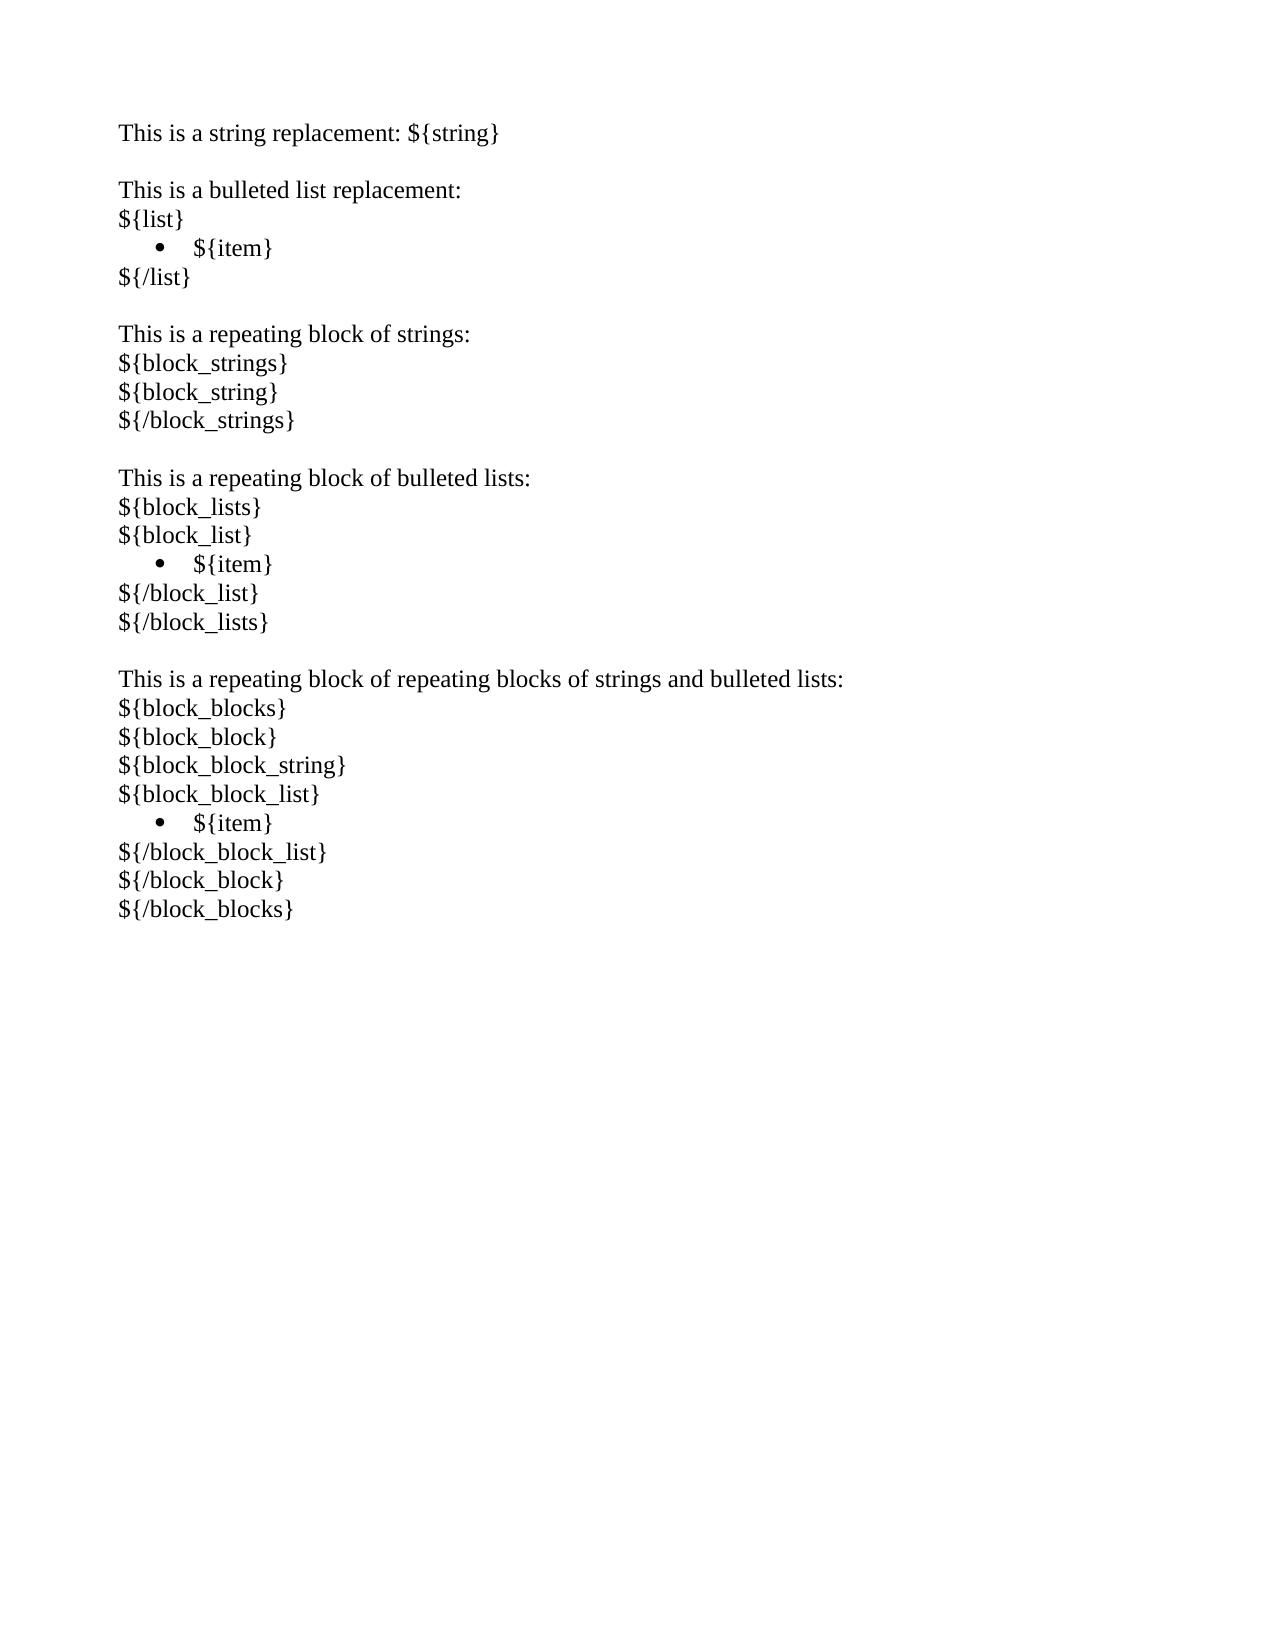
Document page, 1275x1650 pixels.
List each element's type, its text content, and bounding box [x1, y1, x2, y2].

text ${block_strings} [118, 348, 1157, 377]
text This is a repeating block of strings: [118, 319, 1157, 348]
text ${block_block_list} [118, 779, 1157, 808]
text ${block_lists} [118, 492, 1157, 521]
text ${block_block_string} [118, 751, 1157, 779]
text ${/list} [118, 262, 1157, 291]
text ${/block_strings} [118, 406, 1157, 434]
list ${item} [156, 233, 1157, 262]
text ${list} [118, 204, 1157, 233]
text ${/block_block} [118, 866, 1157, 894]
text This is a string replacement: ${string} [118, 118, 1157, 147]
text ${/block_block_list} [118, 837, 1157, 866]
text ${block_list} [118, 521, 1157, 549]
text ${/block_list} [118, 578, 1157, 607]
text ${block_block} [118, 722, 1157, 751]
list ${item} [156, 549, 1157, 578]
text ${block_blocks} [118, 693, 1157, 722]
text ${/block_blocks} [118, 894, 1157, 923]
text This is a repeating block of bulleted lists: [118, 463, 1157, 492]
text This is a repeating block of repeating blocks of strings and bulleted lists: [118, 664, 1157, 693]
text ${/block_lists} [118, 607, 1157, 636]
text This is a bulleted list replacement: [118, 176, 1157, 204]
text ${block_string} [118, 377, 1157, 406]
list ${item} [156, 808, 1157, 837]
